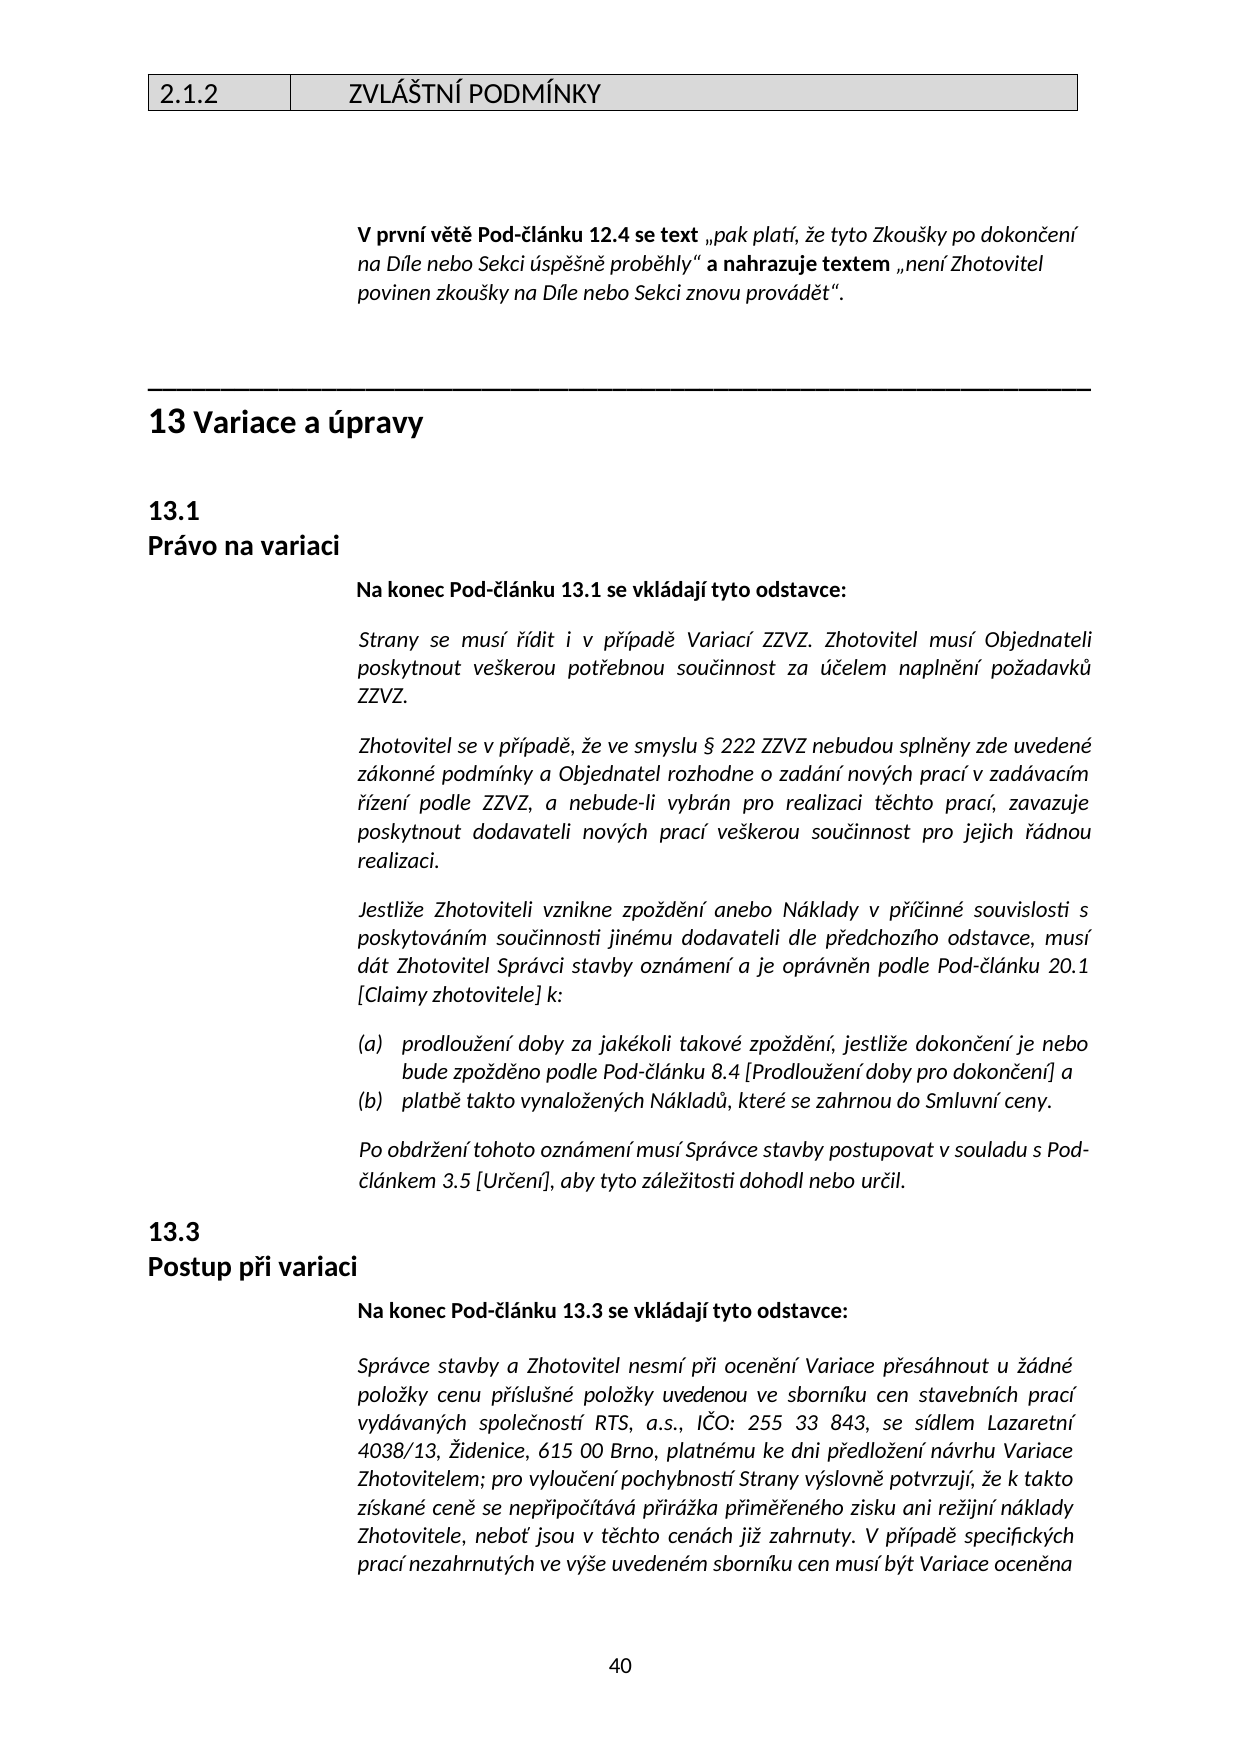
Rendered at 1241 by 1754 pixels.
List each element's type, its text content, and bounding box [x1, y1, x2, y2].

text 13 Variace a úpravy [148, 407, 1093, 439]
text Právo na variaci [148, 527, 1093, 563]
text V první větě Pod-článku 12.4 se text „pak platí, že tyto Zkoušky po dokončení na Díle nebo Sekci úspěšně proběhly“ a nahrazuje textem „není Zhotovitel povinen zkoušky na Díle nebo Sekci znovu provádět“. [357, 220, 1093, 306]
text Na konec Pod-článku 13.3 se vkládají tyto odstavce: [357, 1296, 1093, 1324]
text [357, 1352, 1077, 1577]
text Jestliže Zhotoviteli vznikne zpoždění anebo Náklady v příčinné souvislosti s poskytováním součinnosti jinému dodavateli dle předchozího odstavce, musí dát Zhotovitel Správci stavby oznámení a je oprávněn podle Pod-článku 20.1 [Claimy zhotovitele] k: [357, 895, 1093, 1008]
text 13.1 [148, 492, 1093, 527]
list prodloužení doby za jakékoli takové zpoždění, jestliže dokončení je nebo bude zpožděno podle Pod-článku 8.4 [Prodloužení doby pro dokončení] a [357, 1029, 1093, 1085]
text _________________________________________________________________ [148, 359, 1093, 394]
text Postup při variaci [148, 1248, 1093, 1284]
text Zhotovitel se v případě, že ve smyslu § 222 ZZVZ nebudou splněny zde uvedené zákonné podmínky a Objednatel rozhodne o zadání nových prací v zadávacím řízení podle ZZVZ, a nebude-li vybrán pro realizaci těchto prací, zavazuje poskytnout dodavateli nových prací veškerou součinnost pro jejich řádnou realizaci. [357, 731, 1093, 874]
text Strany se musí řídit i v případě Variací ZZVZ. Zhotovitel musí Objednateli poskytnout veškerou potřebnou součinnost za účelem naplnění požadavků ZZVZ. [357, 625, 1093, 709]
text Na konec Pod-článku 13.1 se vkládají tyto odstavce: [356, 576, 1093, 604]
list platbě takto vynaložených Nákladů, které se zahrnou do Smluvní ceny. [357, 1086, 1093, 1114]
text Po obdržení tohoto oznámení musí Správce stavby postupovat v souladu s Pod-článkem 3.5 [Určení], aby tyto záležitosti dohodl nebo určil. [359, 1136, 1093, 1194]
text 13.3 [148, 1213, 1093, 1248]
